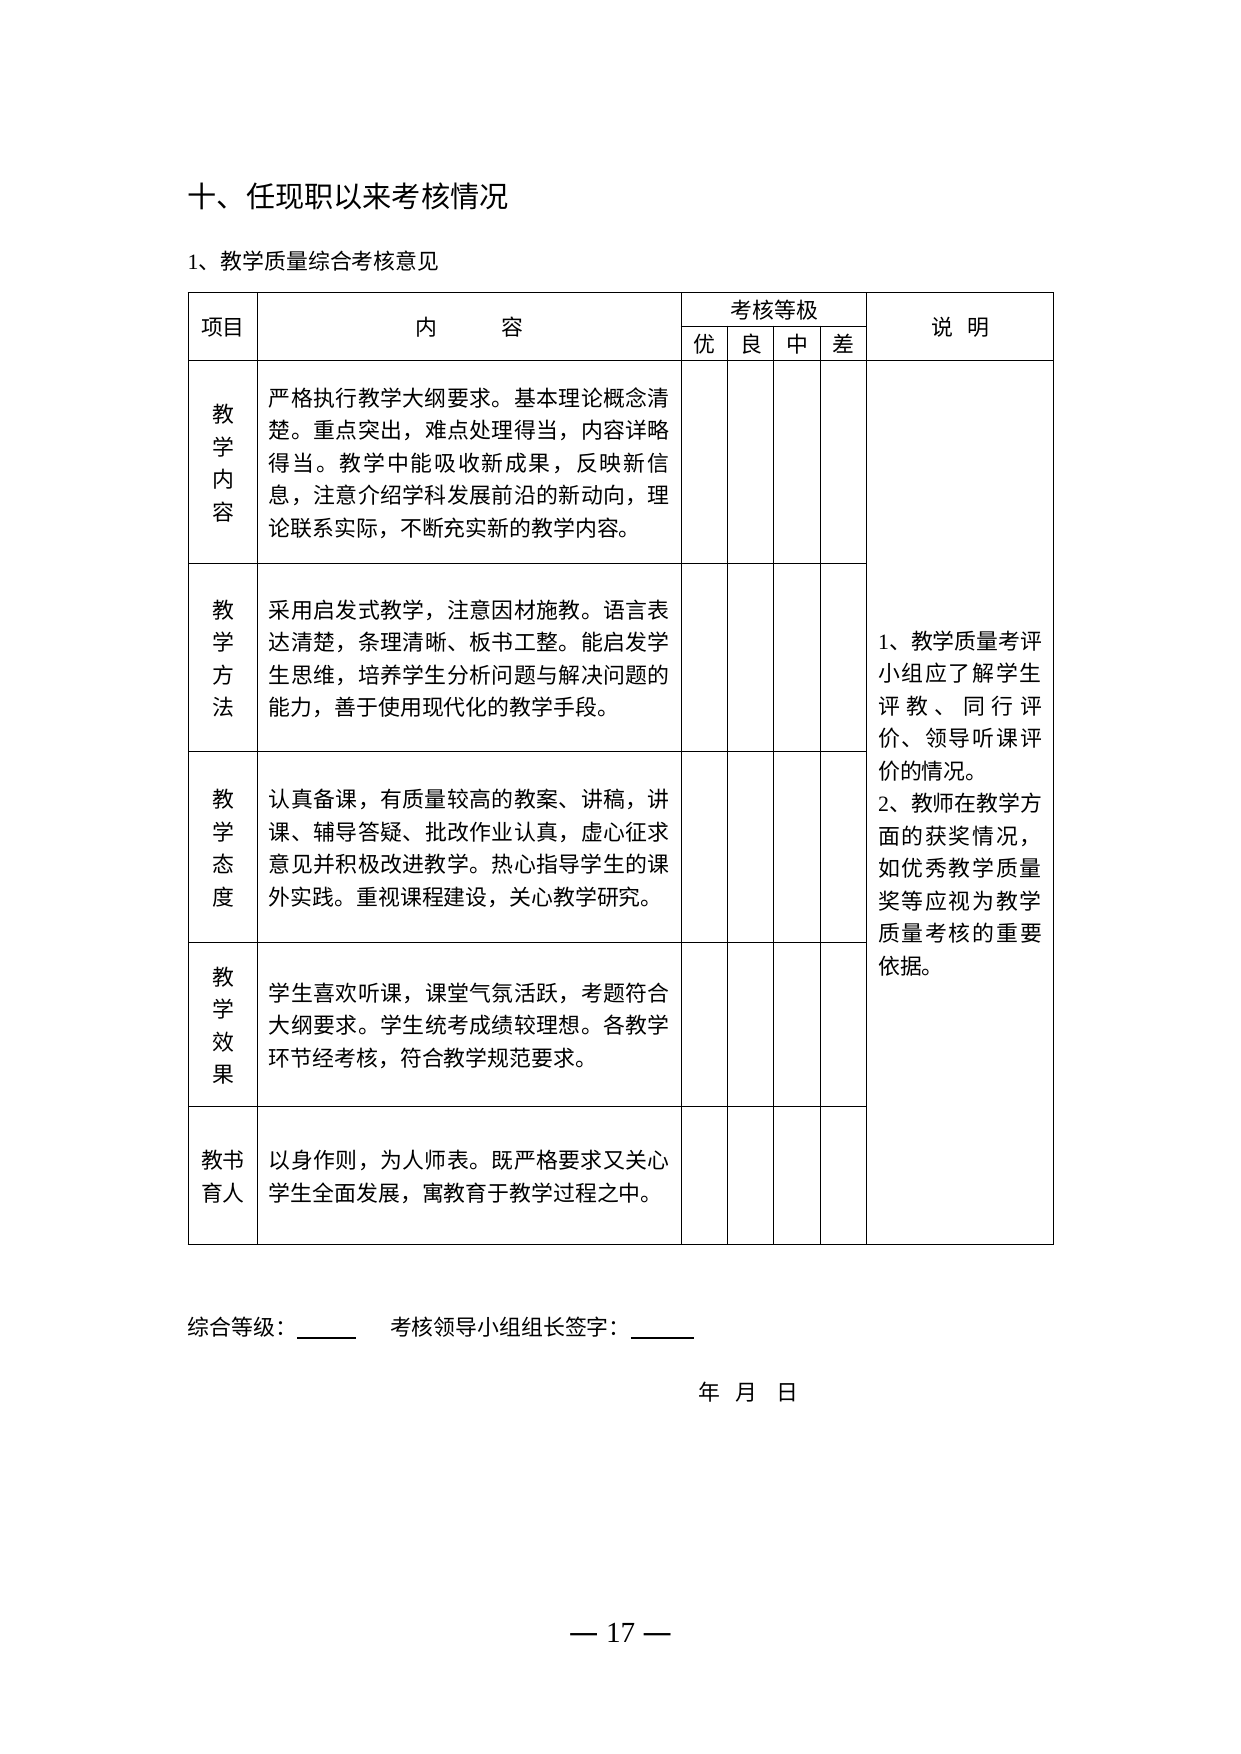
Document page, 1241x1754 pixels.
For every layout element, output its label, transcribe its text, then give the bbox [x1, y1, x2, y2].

table_cell 教 学 内 容 [189, 361, 257, 563]
table_cell 严格执行教学大纲要求。基本理论概念清楚。重点突出，难点处理得当，内容详略得当。教学中能吸收新成果，反映新信息，注意介绍学科发展前沿的新动向，理论联系实际，不断充实新的教学内容。 [258, 361, 681, 563]
table_header 考核等极 [682, 293, 866, 326]
table_cell [728, 1107, 773, 1244]
table_cell [821, 752, 866, 942]
table_cell [682, 564, 727, 751]
table_cell [821, 564, 866, 751]
table_cell [821, 1107, 866, 1244]
table_cell [682, 361, 727, 563]
text 1、教学质量综合考核意见 [187, 243, 1053, 276]
table_cell [728, 943, 773, 1106]
table_cell 教 学 态 度 [189, 752, 257, 942]
table_cell [821, 943, 866, 1106]
table_cell [682, 1107, 727, 1244]
table_cell [682, 943, 727, 1106]
table_cell [821, 361, 866, 563]
table_header 项目 [189, 293, 257, 359]
table_cell 学生喜欢听课，课堂气氛活跃，考题符合大纲要求。学生统考成绩较理想。各教学环节经考核，符合教学规范要求。 [258, 943, 681, 1106]
text 年 月 日 [187, 1375, 1053, 1407]
table_cell [728, 752, 773, 942]
table_cell [728, 361, 773, 563]
table_cell 教 学 效 果 [189, 943, 257, 1106]
table_cell 优 [682, 327, 727, 359]
table_cell [728, 564, 773, 751]
table_cell [682, 752, 727, 942]
table_cell 认真备课，有质量较高的教案、讲稿，讲课、辅导答疑、批改作业认真，虚心征求意见并积极改进教学。热心指导学生的课外实践。重视课程建设，关心教学研究。 [258, 752, 681, 942]
table_cell 以身作则，为人师表。既严格要求又关心学生全面发展，寓教育于教学过程之中。 [258, 1107, 681, 1244]
text 十、任现职以来考核情况 [187, 162, 1053, 227]
table_cell 采用启发式教学，注意因材施教。语言表达清楚，条理清晰、板书工整。能启发学生思维，培养学生分析问题与解决问题的能力，善于使用现代化的教学手段。 [258, 564, 681, 751]
table_header 说 明 [867, 293, 1053, 359]
table_cell 中 [774, 327, 820, 359]
table_cell 良 [728, 327, 773, 359]
table_header 内 容 [258, 293, 681, 359]
table_cell [774, 564, 820, 751]
table_cell [774, 943, 820, 1106]
table_cell [774, 1107, 820, 1244]
text 综合等级： 考核领导小组组长签字： [187, 1310, 1053, 1342]
table_cell 教 学 方 法 [189, 564, 257, 751]
table_cell 差 [821, 327, 866, 359]
table_cell [774, 361, 820, 563]
table_cell 1、教学质量考评小组应了解学生评教、同行评价、领导听课评价的情况。 2、教师在教学方面的获奖情况，如优秀教学质量奖等应视为教学质量考核的重要依据。 [867, 361, 1053, 1244]
table_cell 教书 育人 [189, 1107, 257, 1244]
table_cell [774, 752, 820, 942]
